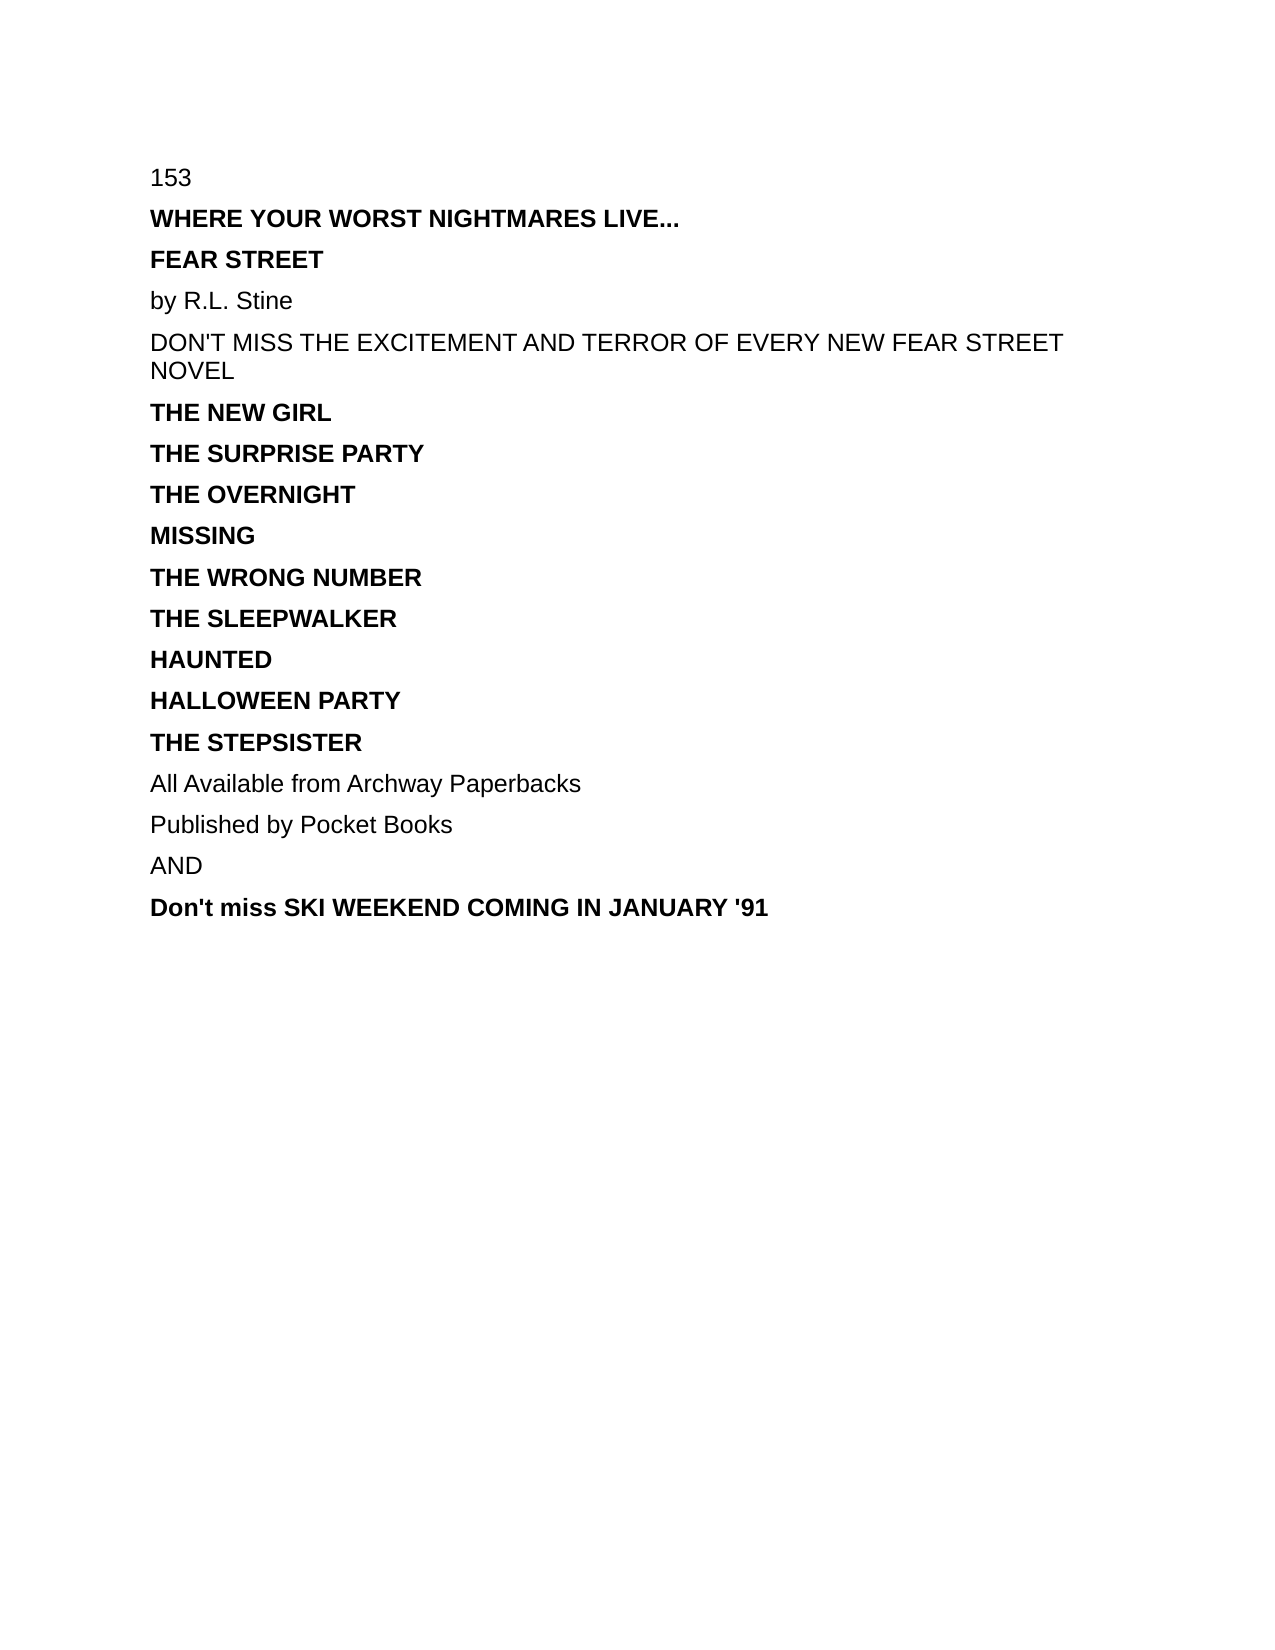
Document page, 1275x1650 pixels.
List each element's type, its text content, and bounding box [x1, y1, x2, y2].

text 153 [150, 162, 1125, 191]
text Published by Pocket Books [150, 810, 1125, 839]
text AND [150, 851, 1125, 880]
text THE OVERNIGHT [150, 480, 1125, 509]
text MISSING [150, 521, 1125, 550]
text HALLOWEEN PARTY [150, 686, 1125, 715]
text DON'T MISS THE EXCITEMENT AND TERROR OF EVERY NEW FEAR STREET NOVEL [150, 327, 1125, 385]
text THE WRONG NUMBER [150, 562, 1125, 591]
text FEAR STREET [150, 245, 1125, 274]
text THE SURPRISE PARTY [150, 439, 1125, 467]
text THE SLEEPWALKER [150, 604, 1125, 632]
text WHERE YOUR WORST NIGHTMARES LIVE... [150, 204, 1125, 232]
text by R.L. Stine [150, 286, 1125, 315]
text THE STEPSISTER [150, 727, 1125, 756]
text Don't miss SKI WEEKEND COMING IN JANUARY '91 [150, 892, 1125, 921]
text THE NEW GIRL [150, 397, 1125, 426]
text HAUNTED [150, 645, 1125, 674]
text All Available from Archway Paperbacks [150, 769, 1125, 797]
